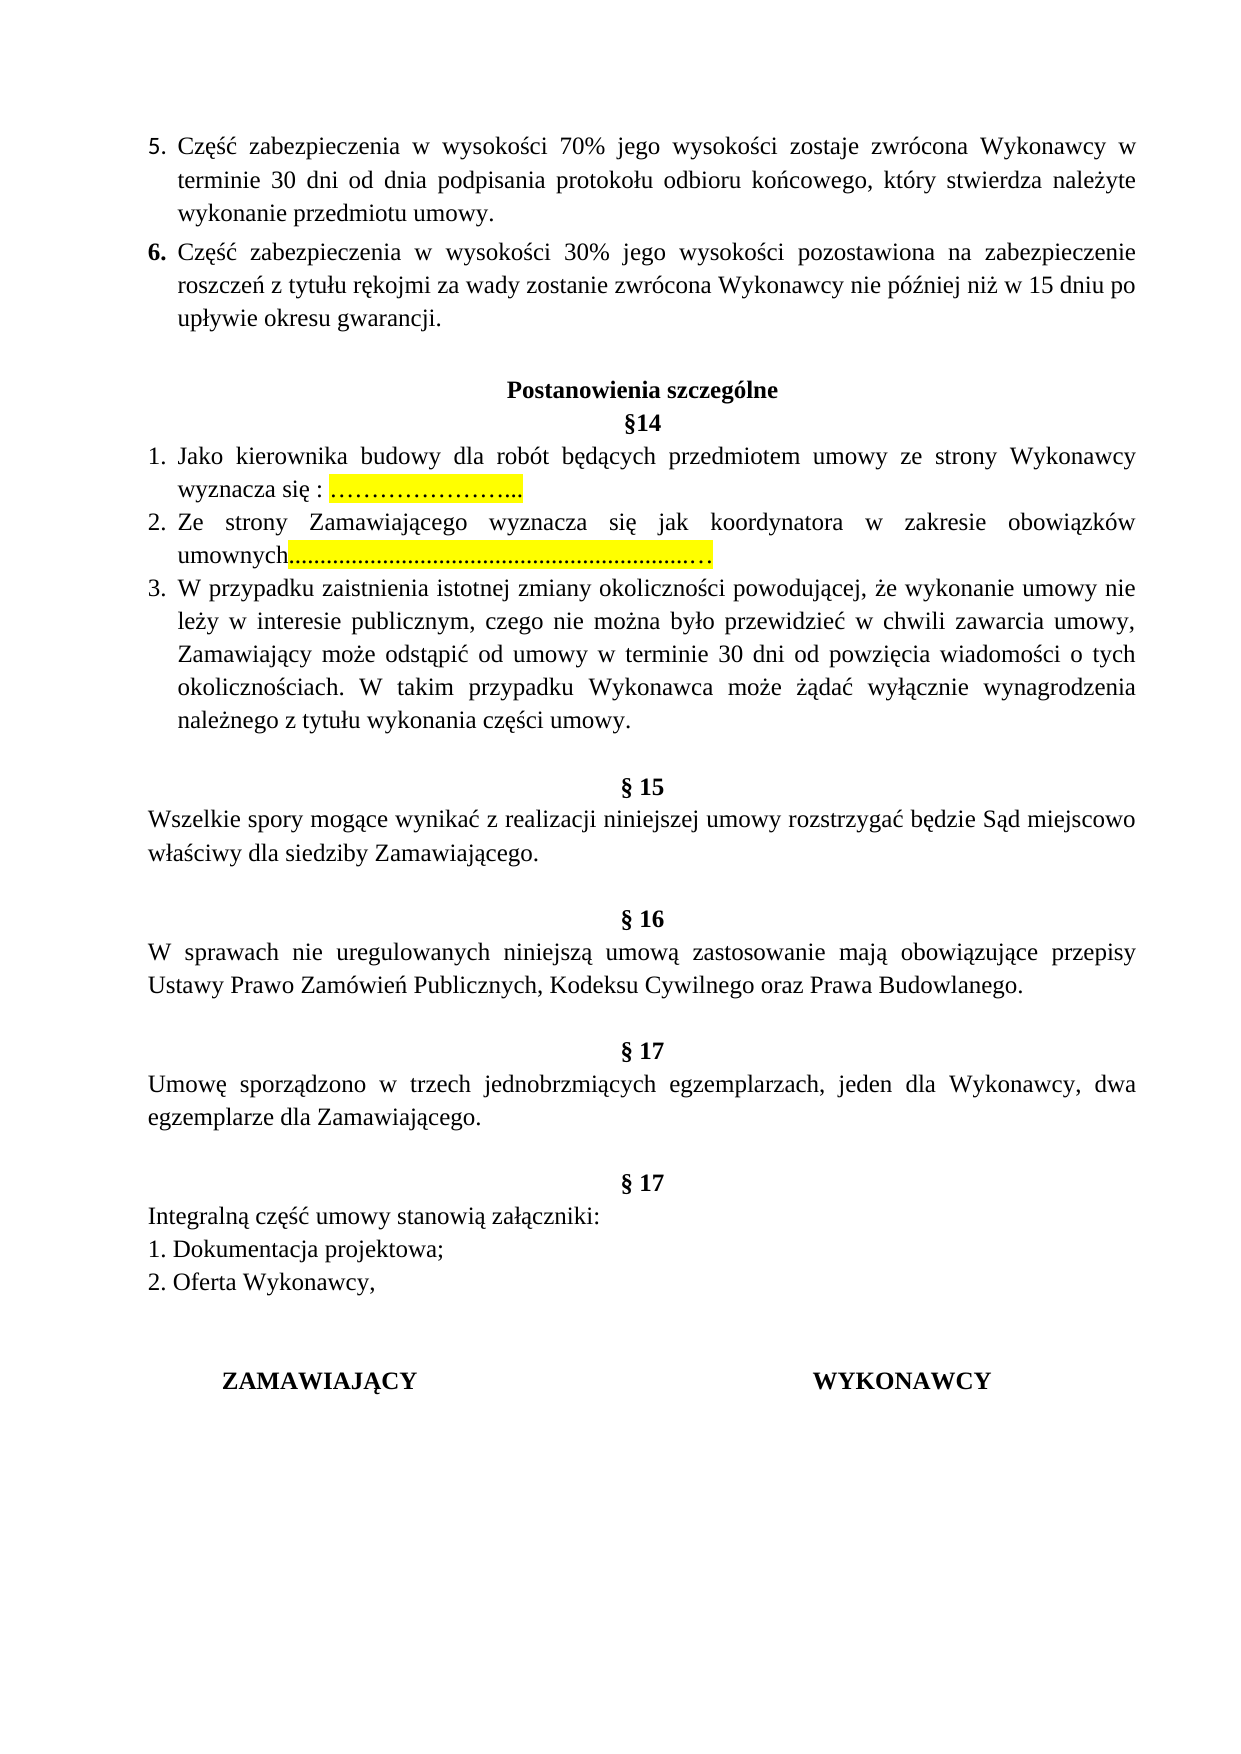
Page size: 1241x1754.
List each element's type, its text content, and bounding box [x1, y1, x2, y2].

text Postanowienia szczególne [148, 375, 1137, 404]
list Ze strony Zamawiającego wyznacza się jak koordynatora w zakresie obowiązków umownych................................................................… [148, 507, 1137, 569]
text § 17 [148, 1036, 1137, 1064]
list Część zabezpieczenia w wysokości 70% jego wysokości zostaje zwrócona Wykonawcy w terminie 30 dni od dnia podpisania protokołu odbioru końcowego, który stwierdza należyte wykonanie przedmiotu umowy. [148, 131, 1137, 227]
text § 17 [148, 1168, 1137, 1197]
list Część zabezpieczenia w wysokości 30% jego wysokości pozostawiona na zabezpieczenie roszczeń z tytułu rękojmi za wady zostanie zwrócona Wykonawcy nie później niż w 15 dniu po upływie okresu gwarancji. [148, 237, 1137, 332]
text Umowę sporządzono w trzech jednobrzmiących egzemplarzach, jeden dla Wykonawcy, dwa egzemplarze dla Zamawiającego. [148, 1069, 1137, 1131]
text Wszelkie spory mogące wynikać z realizacji niniejszej umowy rozstrzygać będzie Sąd miejscowo właściwy dla siedziby Zamawiającego. [148, 804, 1137, 866]
text Integralną część umowy stanowią załączniki: [148, 1201, 1137, 1229]
list W przypadku zaistnienia istotnej zmiany okoliczności powodującej, że wykonanie umowy nie leży w interesie publicznym, czego nie można było przewidzieć w chwili zawarcia umowy, Zamawiający może odstąpić od umowy w terminie 30 dni od powzięcia wiadomości o tych okolicznościach. W takim przypadku Wykonawca może żądać wyłącznie wynagrodzenia należnego z tytułu wykonania części umowy. [148, 573, 1137, 734]
text 2. Oferta Wykonawcy, [148, 1267, 1137, 1296]
text W sprawach nie uregulowanych niniejszą umową zastosowanie mają obowiązujące przepisy Ustawy Prawo Zamówień Publicznych, Kodeksu Cywilnego oraz Prawa Budowlanego. [148, 937, 1137, 998]
text ZAMAWIAJĄCY WYKONAWCY [148, 1366, 1137, 1395]
list Jako kierownika budowy dla robót będących przedmiotem umowy ze strony Wykonawcy wyznacza się : …………………... [148, 441, 1137, 503]
text § 15 [148, 772, 1137, 800]
text §14 [148, 408, 1137, 437]
text 1. Dokumentacja projektowa; [148, 1234, 1137, 1263]
text § 16 [148, 904, 1137, 932]
